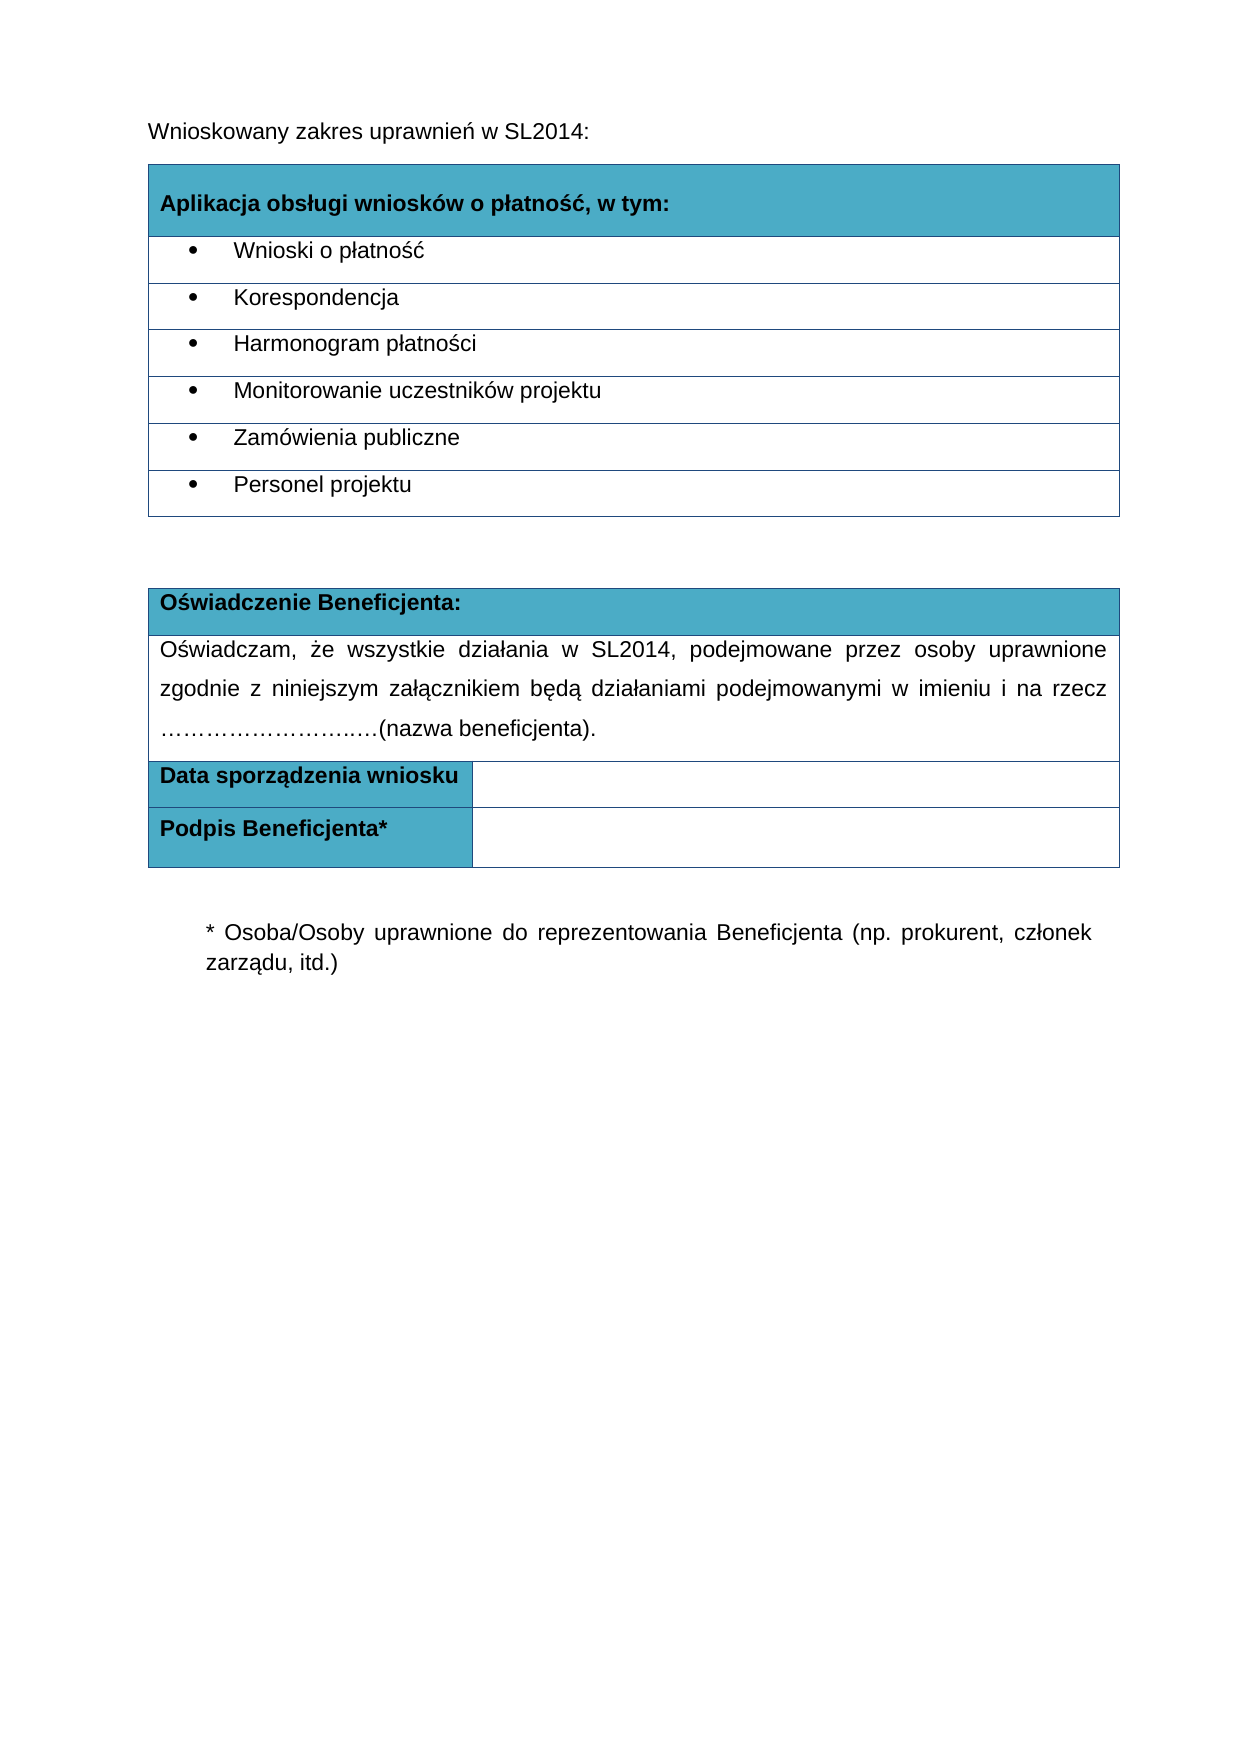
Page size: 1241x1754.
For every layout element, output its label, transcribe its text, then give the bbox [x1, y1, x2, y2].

text * Osoba/Osoby uprawnione do reprezentowania Beneficjenta (np. prokurent, członek zarządu, itd.) [206, 919, 1092, 976]
table_cell [473, 762, 1119, 807]
table_cell Monitorowanie uczestników projektu [149, 377, 1119, 423]
table_cell [473, 808, 1119, 867]
table_header Aplikacja obsługi wniosków o płatność, w tym: [149, 165, 1119, 236]
table_cell Oświadczam, że wszystkie działania w SL2014, podejmowane przez osoby uprawnione zgodnie z niniejszym załącznikiem będą działaniami podejmowanymi w imieniu i na rzecz ……………………..…(nazwa beneficjenta). [149, 636, 1119, 761]
table_cell Personel projektu [149, 471, 1119, 516]
table_header Oświadczenie Beneficjenta: [149, 589, 1119, 635]
table_cell Podpis Beneficjenta* [149, 808, 472, 867]
table_cell Wnioski o płatność [149, 237, 1119, 282]
table_cell Zamówienia publiczne [149, 424, 1119, 469]
table_cell Korespondencja [149, 284, 1119, 329]
table_cell Harmonogram płatności [149, 330, 1119, 376]
table_cell Data sporządzenia wniosku [149, 762, 472, 807]
text Wnioskowany zakres uprawnień w SL2014: [148, 118, 1092, 144]
